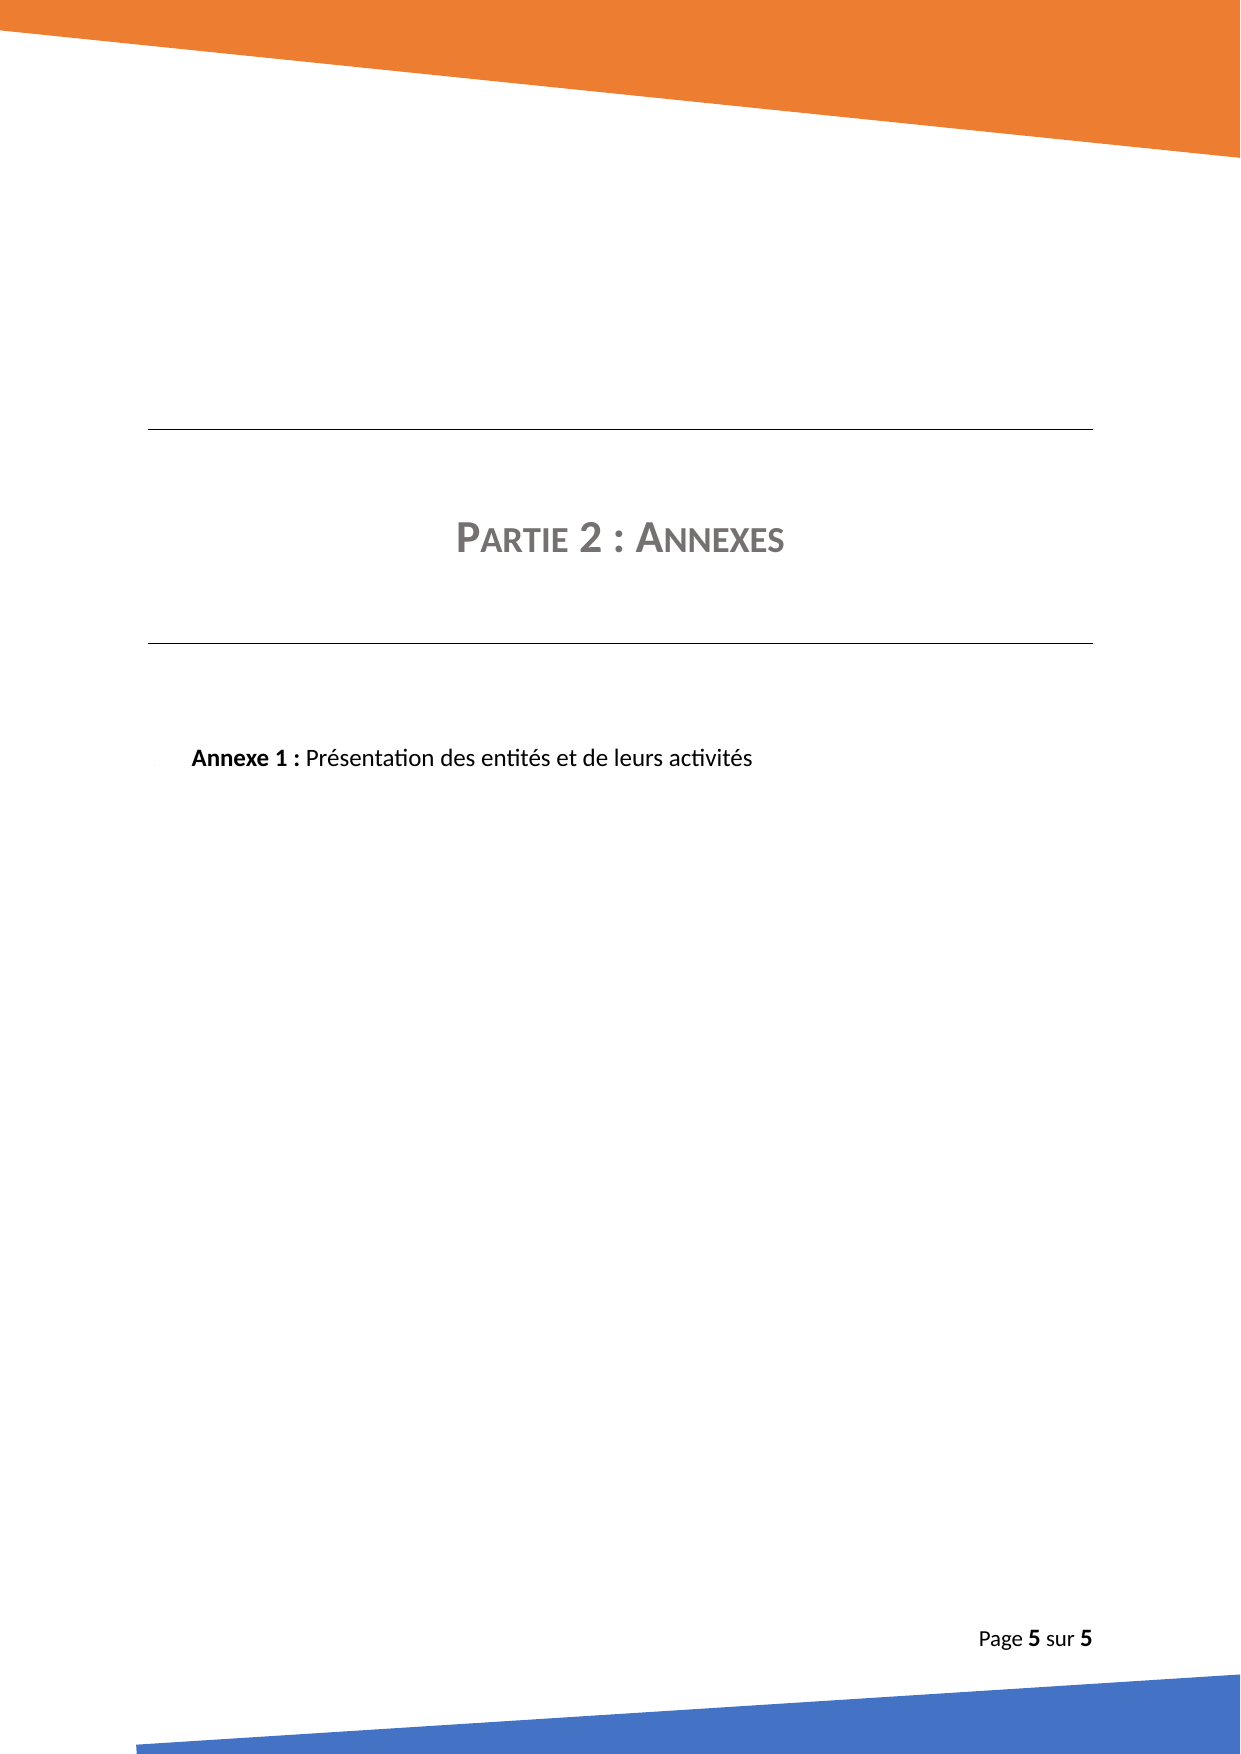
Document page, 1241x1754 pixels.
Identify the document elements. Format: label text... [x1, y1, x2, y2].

text Partie 2 : Annexes [148, 506, 1093, 564]
list Annexe 1 : Présentation des entités et de leurs activités [154, 743, 1093, 773]
